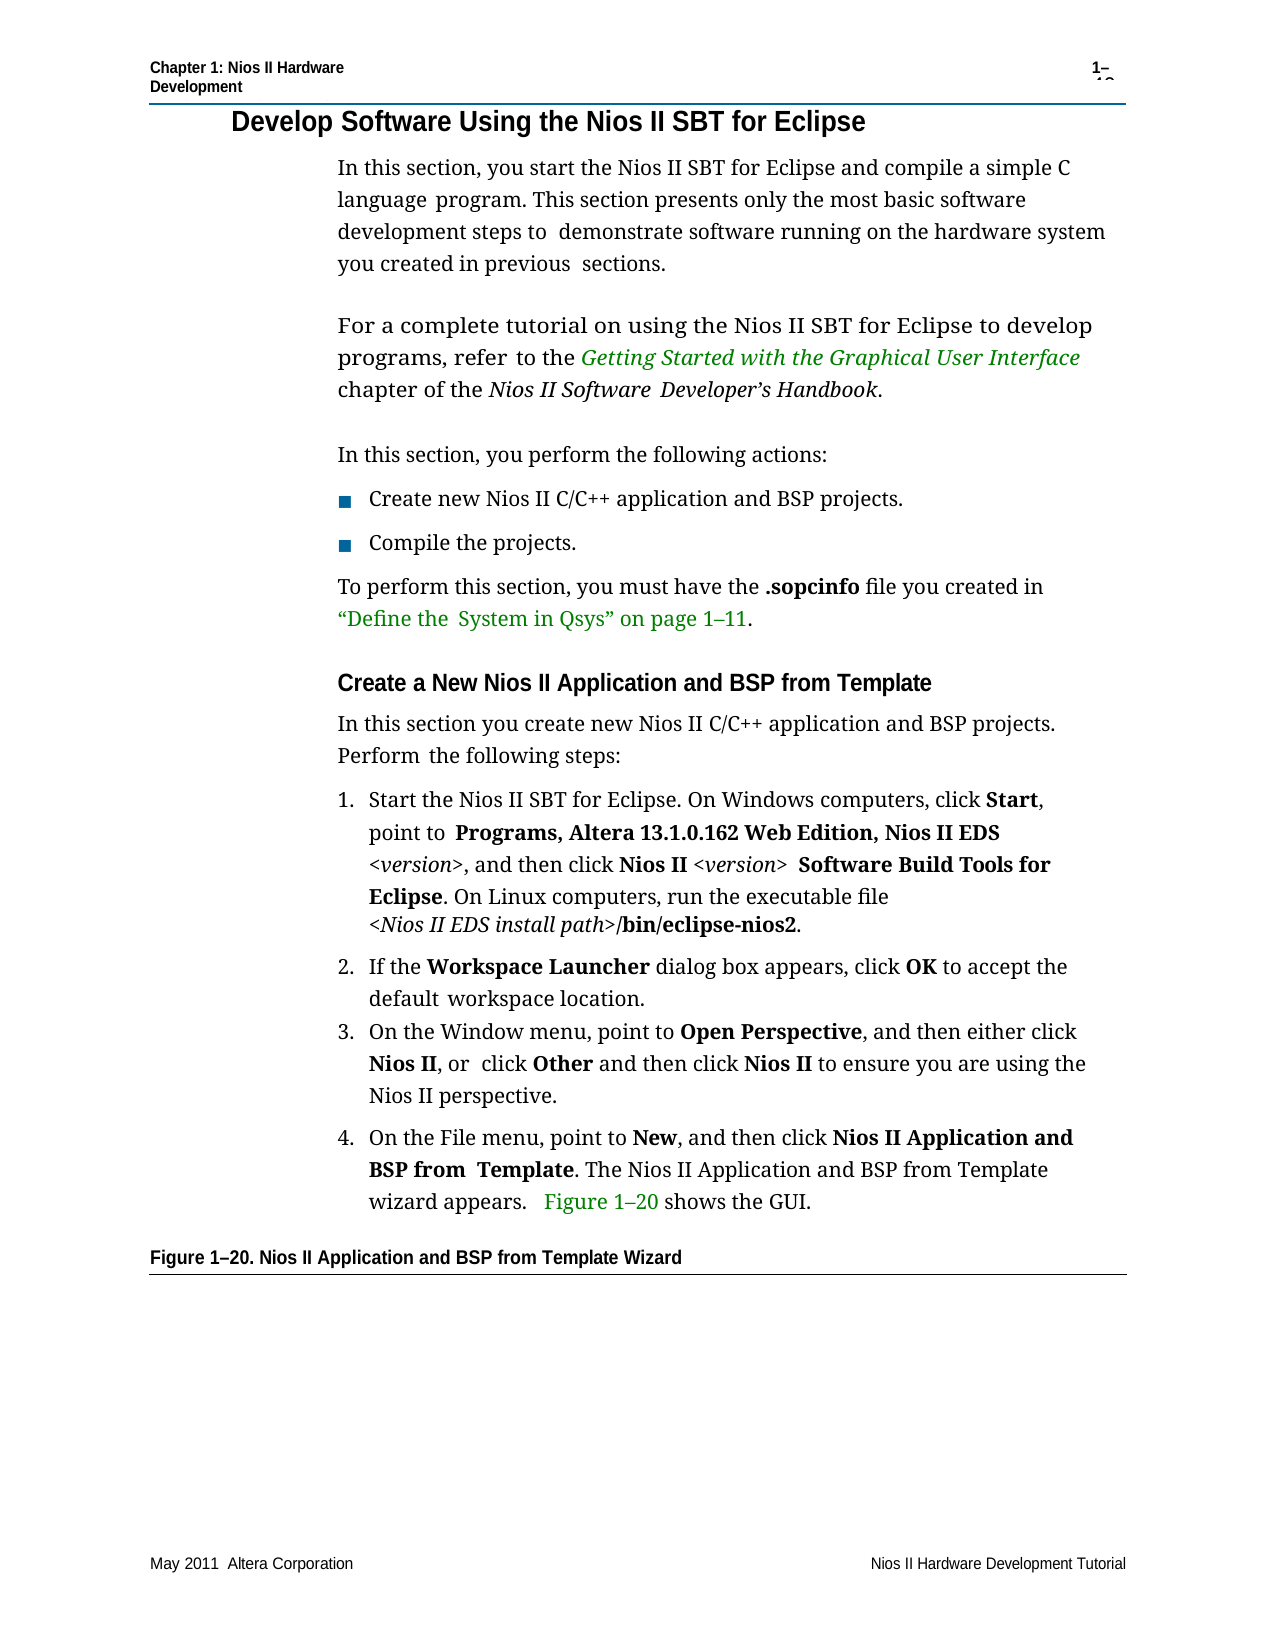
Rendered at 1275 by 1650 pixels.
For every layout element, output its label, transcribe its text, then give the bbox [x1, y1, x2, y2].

list On the Window menu, point to Open Perspective, and then either click Nios II, or click Other and then click Nios II to ensure you are using the Nios II perspective. [337, 1017, 1113, 1110]
text For a complete tutorial on using the Nios II SBT for Eclipse to develop programs, refer to the Getting Started with the Graphical User Interface chapter of the Nios II Software Developer’s Handbook. [337, 311, 1114, 403]
list If the Workspace Launcher dialog box appears, click OK to accept the default workspace location. [337, 952, 1083, 1013]
list On the File menu, point to New, and then click Nios II Application and BSP from Template. The Nios II Application and BSP from Template wizard appears. Figure 1–20 shows the GUI. [337, 1123, 1113, 1216]
list Start the Nios II SBT for Eclipse. On Windows computers, click Start, point to Programs, Altera 13.1.0.162 Web Edition, Nios II EDS <version>, and then click Nios II <version> Software Build Tools for Eclipse. On Linux computers, run the executable file [337, 786, 1086, 910]
text To perform this section, you must have the .sopcinfo file you created in “Define the System in Qsys” on page 1–11. [337, 572, 1114, 633]
text In this section you create new Nios II C/C++ application and BSP projects. Perform the following steps: [337, 709, 1113, 769]
list Create new Nios II C/C++ application and BSP projects. [337, 484, 1139, 513]
subtitle Create a New Nios II Application and BSP from Template [337, 668, 1139, 697]
subtitle Develop Software Using the Nios II SBT for Eclipse [231, 104, 1139, 138]
text In this section, you start the Nios II SBT for Eclipse and compile a simple C language program. This section presents only the most basic software development steps to demonstrate software running on the hardware system you created in previous sections. [337, 153, 1113, 277]
text Figure 1–20. Nios II Application and BSP from Template Wizard [150, 1246, 1139, 1268]
text <Nios II EDS install path>/bin/eclipse-nios2. [369, 914, 1139, 937]
list Compile the projects. [337, 528, 1139, 557]
text In this section, you perform the following actions: [337, 440, 1139, 469]
